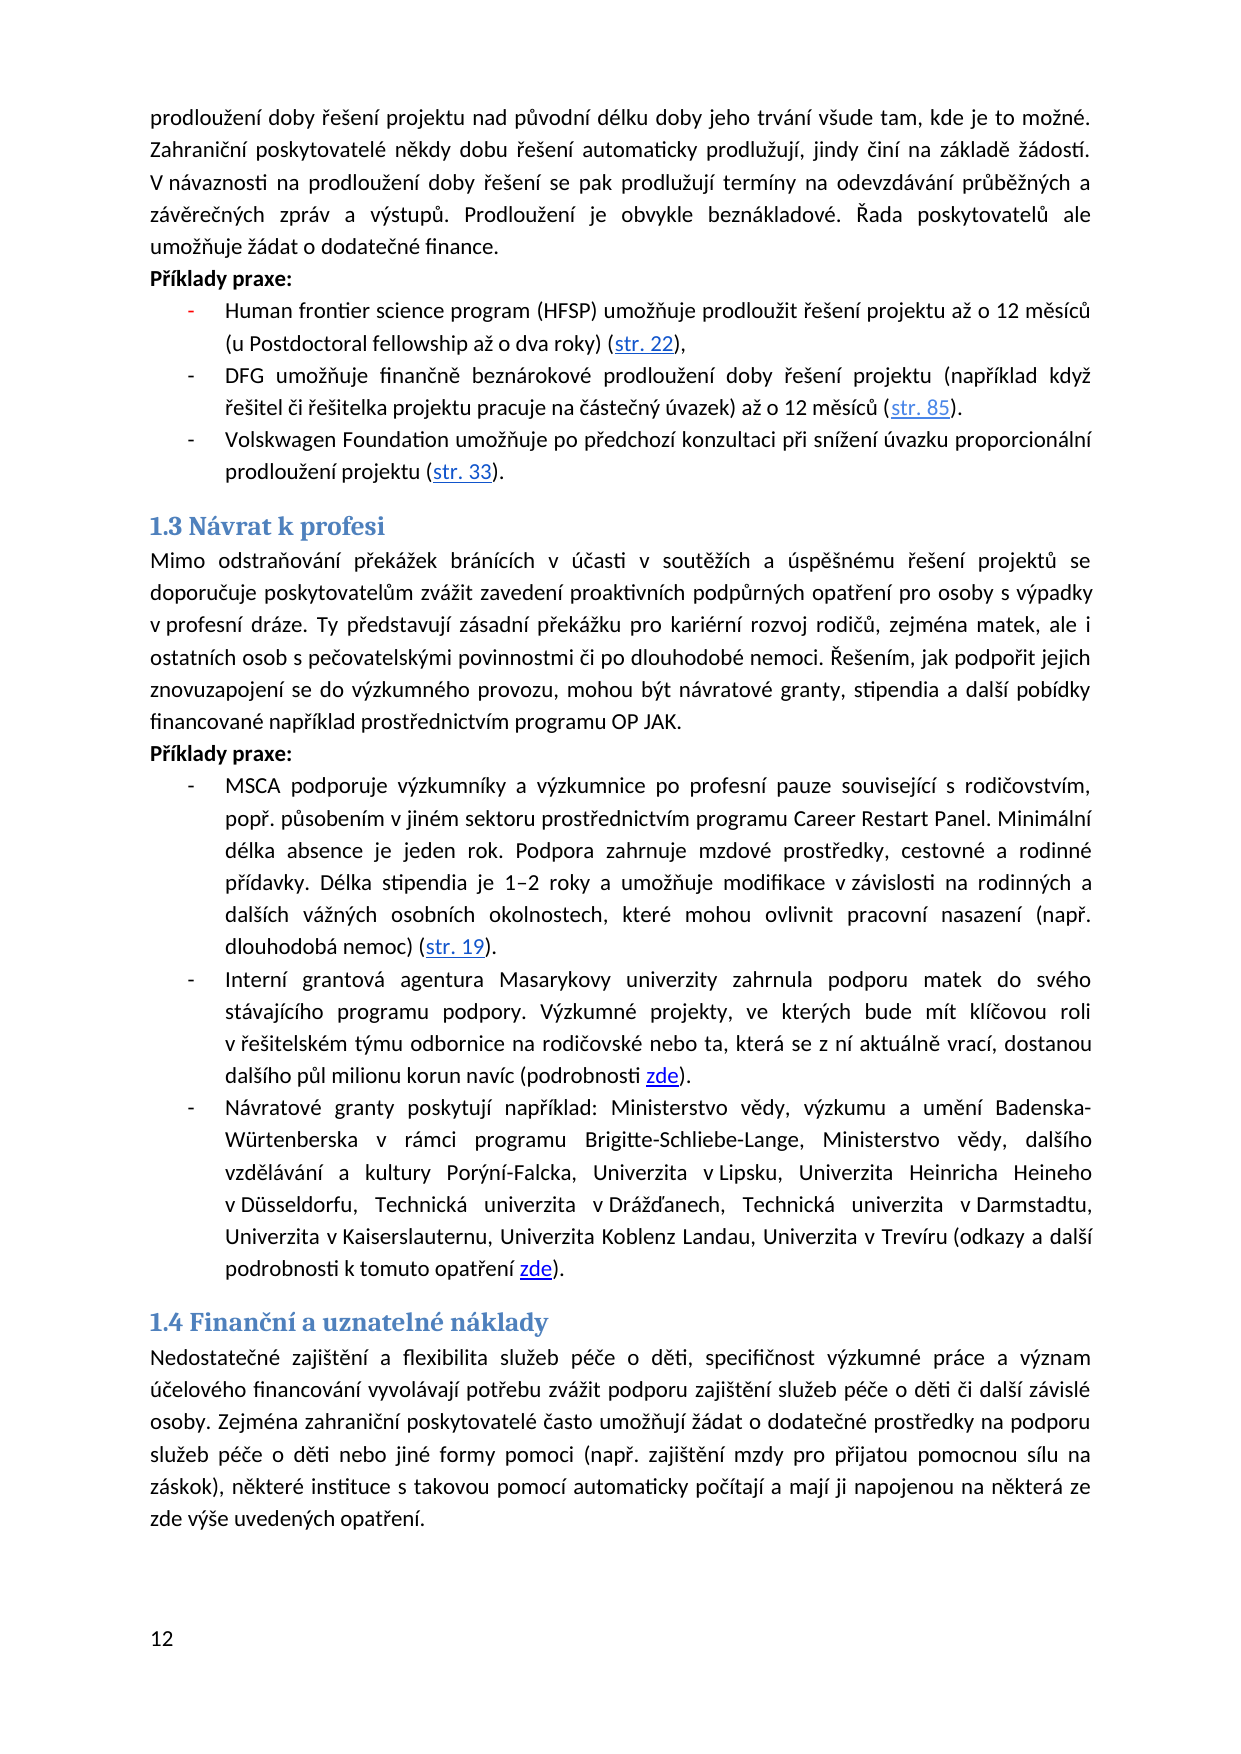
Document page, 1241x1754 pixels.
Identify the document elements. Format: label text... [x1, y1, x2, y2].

list Interní grantová agentura Masarykovy univerzity zahrnula podporu matek do svého stávajícího programu podpory. Výzkumné projekty, ve kterých bude mít klíčovou roli v řešitelském týmu odbornice na rodičovské nebo ta, která se z ní aktuálně vrací, dostanou dalšího půl milionu korun navíc (podrobnosti zde). [187, 965, 1093, 1089]
text Nedostatečné zajištění a flexibilita služeb péče o děti, specifičnost výzkumné práce a význam účelového financování vyvolávají potřebu zvážit podporu zajištění služeb péče o děti či další závislé osoby. Zejména zahraniční poskytovatelé často umožňují žádat o dodatečné prostředky na podporu služeb péče o děti nebo jiné formy pomoci (např. zajištění mzdy pro přijatou pomocnou sílu na záskok), některé instituce s takovou pomocí automaticky počítají a mají ji napojenou na některá ze zde výše uvedených opatření. [150, 1343, 1093, 1532]
text Mimo odstraňování překážek bránících v účasti v soutěžích a úspěšnému řešení projektů se doporučuje poskytovatelům zvážit zavedení proaktivních podpůrných opatření pro osoby s výpadky v profesní dráze. Ty představují zásadní překážku pro kariérní rozvoj rodičů, zejména matek, ale i ostatních osob s pečovatelskými povinnostmi či po dlouhodobé nemoci. Řešením, jak podpořit jejich znovuzapojení se do výzkumného provozu, mohou být návratové granty, stipendia a další pobídky financované například prostřednictvím programu OP JAK. [150, 546, 1093, 735]
list MSCA podporuje výzkumníky a výzkumnice po profesní pauze související s rodičovstvím, popř. působením v jiném sektoru prostřednictvím programu Career Restart Panel. Minimální délka absence je jeden rok. Podpora zahrnuje mzdové prostředky, cestovné a rodinné přídavky. Délka stipendia je 1–2 roky a umožňuje modifikace v závislosti na rodinných a dalších vážných osobních okolnostech, které mohou ovlivnit pracovní nasazení (např. dlouhodobá nemoc) (str. 19). [187, 772, 1093, 961]
subtitle 1.3 Návrat k profesi [150, 511, 1093, 542]
list Volskwagen Foundation umožňuje po předchozí konzultaci při snížení úvazku proporcionální prodloužení projektu (str. 33). [187, 425, 1093, 486]
list Návratové granty poskytují například: Ministerstvo vědy, výzkumu a umění Badenska-Würtenberska v rámci programu Brigitte-Schliebe-Lange, Ministerstvo vědy, dalšího vzdělávání a kultury Porýní-Falcka, Univerzita v Lipsku, Univerzita Heinricha Heineho v Düsseldorfu, Technická univerzita v Drážďanech, Technická univerzita v Darmstadtu, Univerzita v Kaiserslauternu, Univerzita Koblenz Landau, Univerzita v Trevíru (odkazy a další podrobnosti k tomuto opatření zde). [187, 1093, 1093, 1282]
list DFG umožňuje finančně beznárokové prodloužení doby řešení projektu (například když řešitel či řešitelka projektu pracuje na částečný úvazek) až o 12 měsíců (str. 85). [187, 361, 1093, 421]
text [150, 103, 1093, 260]
list Human frontier science program (HFSP) umožňuje prodloužit řešení projektu až o 12 měsíců (u Postdoctoral fellowship až o dva roky) (str. 22), [187, 297, 1093, 357]
text Příklady praxe: [150, 739, 1093, 767]
text Příklady praxe: [150, 264, 1093, 292]
subtitle 1.4 Finanční a uznatelné náklady [150, 1307, 1093, 1338]
